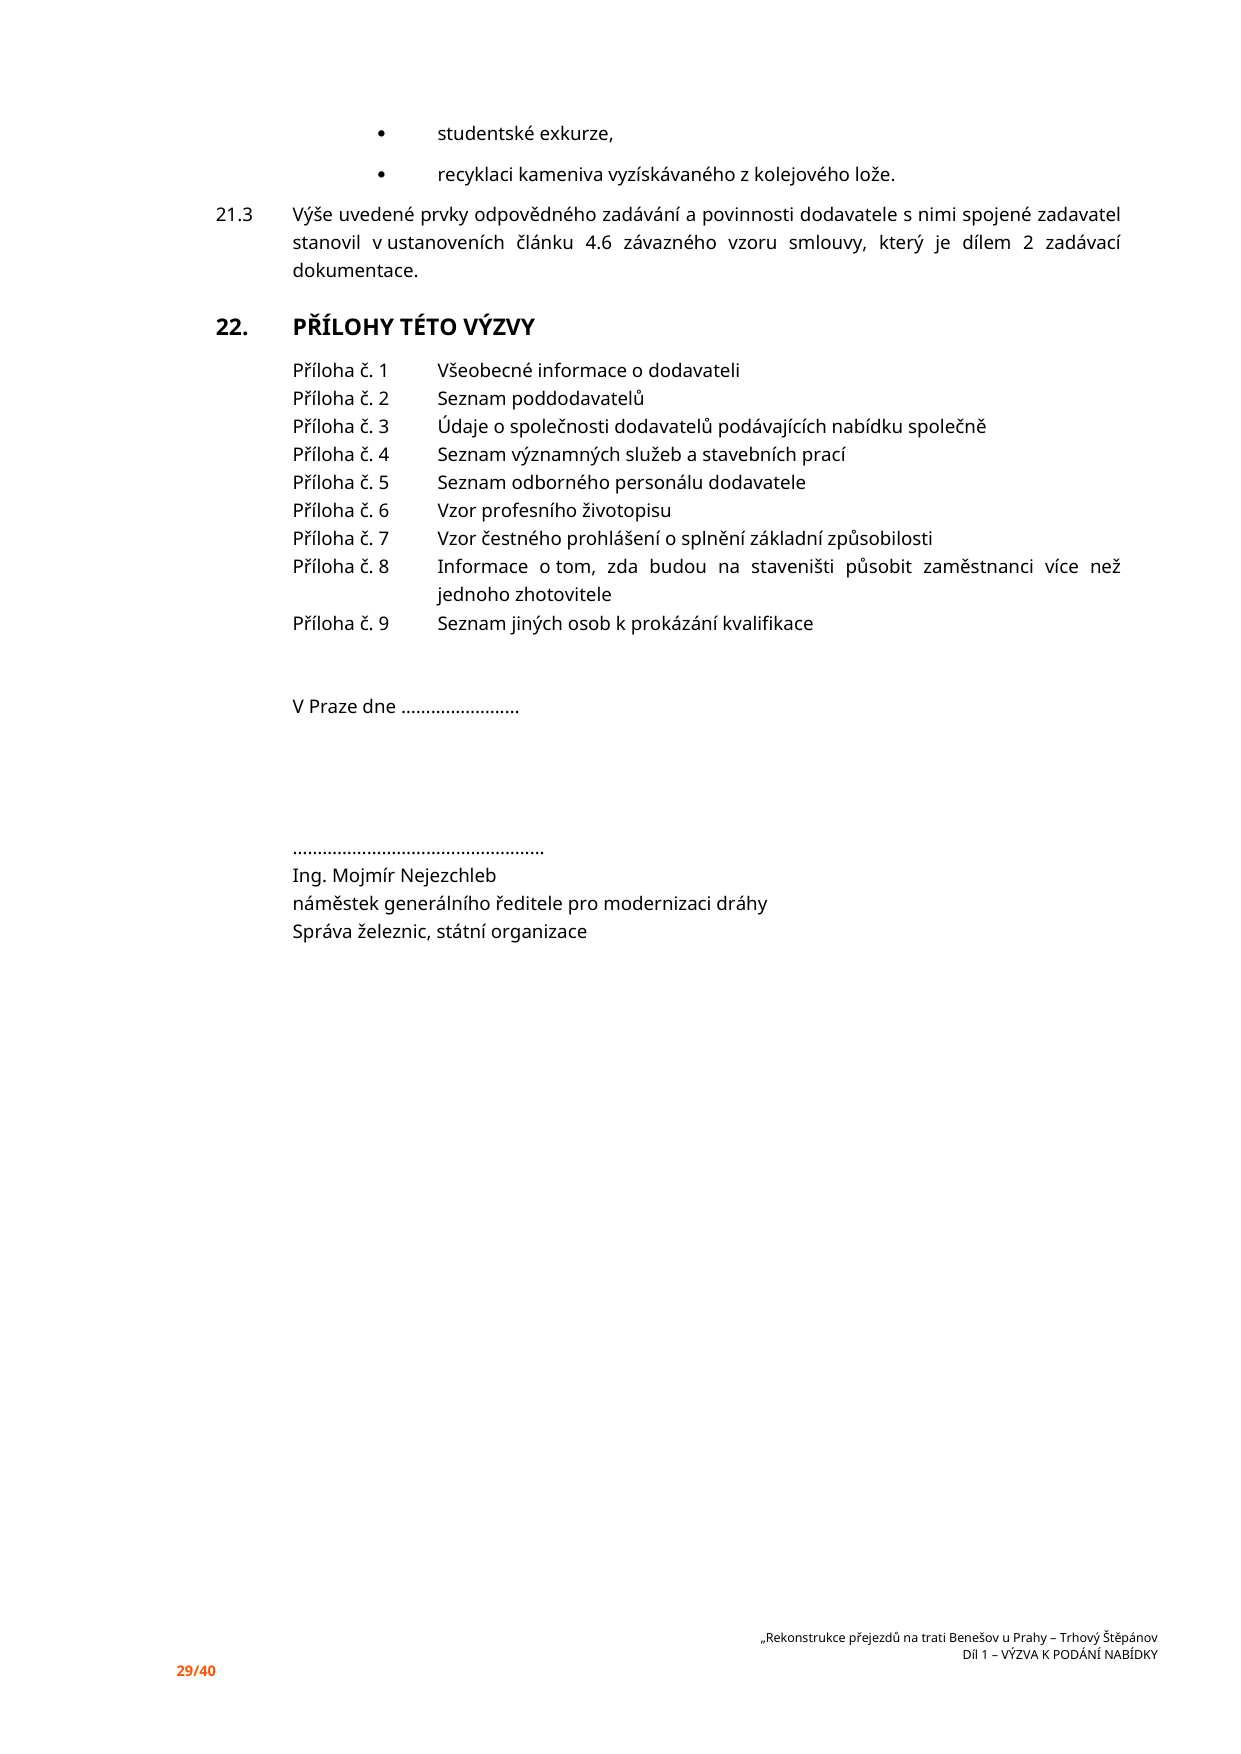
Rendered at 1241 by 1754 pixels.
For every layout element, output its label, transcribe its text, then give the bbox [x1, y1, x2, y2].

list recyklaci kameniva vyzískávaného z kolejového lože. [378, 161, 1122, 187]
text …………………………………………… [292, 834, 1122, 859]
text Ing. Mojmír Nejezchleb [292, 862, 1122, 887]
text Příloha č. 2 Seznam poddodavatelů [292, 386, 1122, 411]
text Příloha č. 5 Seznam odborného personálu dodavatele [292, 470, 1122, 495]
text náměstek generálního ředitele pro modernizaci dráhy [292, 890, 1122, 916]
text Příloha č. 9 Seznam jiných osob k prokázání kvalifikace [292, 610, 1122, 635]
text V Praze dne …………………… [292, 694, 1122, 719]
text Výše uvedené prvky odpovědného zadávání a povinnosti dodavatele s nimi spojené zadavatel stanovil v ustanoveních článku 4.6 závazného vzoru smlouvy, který je dílem 2 zadávací dokumentace. [216, 202, 1122, 283]
text Příloha č. 8 Informace o tom, zda budou na staveništi působit zaměstnanci více než jednoho zhotovitele [292, 554, 1122, 607]
text Příloha č. 3 Údaje o společnosti dodavatelů podávajících nabídku společně [292, 414, 1122, 439]
text Příloha č. 7 Vzor čestného prohlášení o splnění základní způsobilosti [292, 526, 1122, 551]
text Správa železnic, státní organizace [292, 918, 1122, 943]
text PŘÍLOHY TÉTO VÝZVY [216, 311, 1122, 342]
text Příloha č. 1 Všeobecné informace o dodavateli [292, 358, 1122, 383]
list studentské exkurze, [378, 121, 1122, 146]
text Příloha č. 6 Vzor profesního životopisu [292, 498, 1122, 523]
text Příloha č. 4 Seznam významných služeb a stavebních prací [292, 442, 1122, 467]
